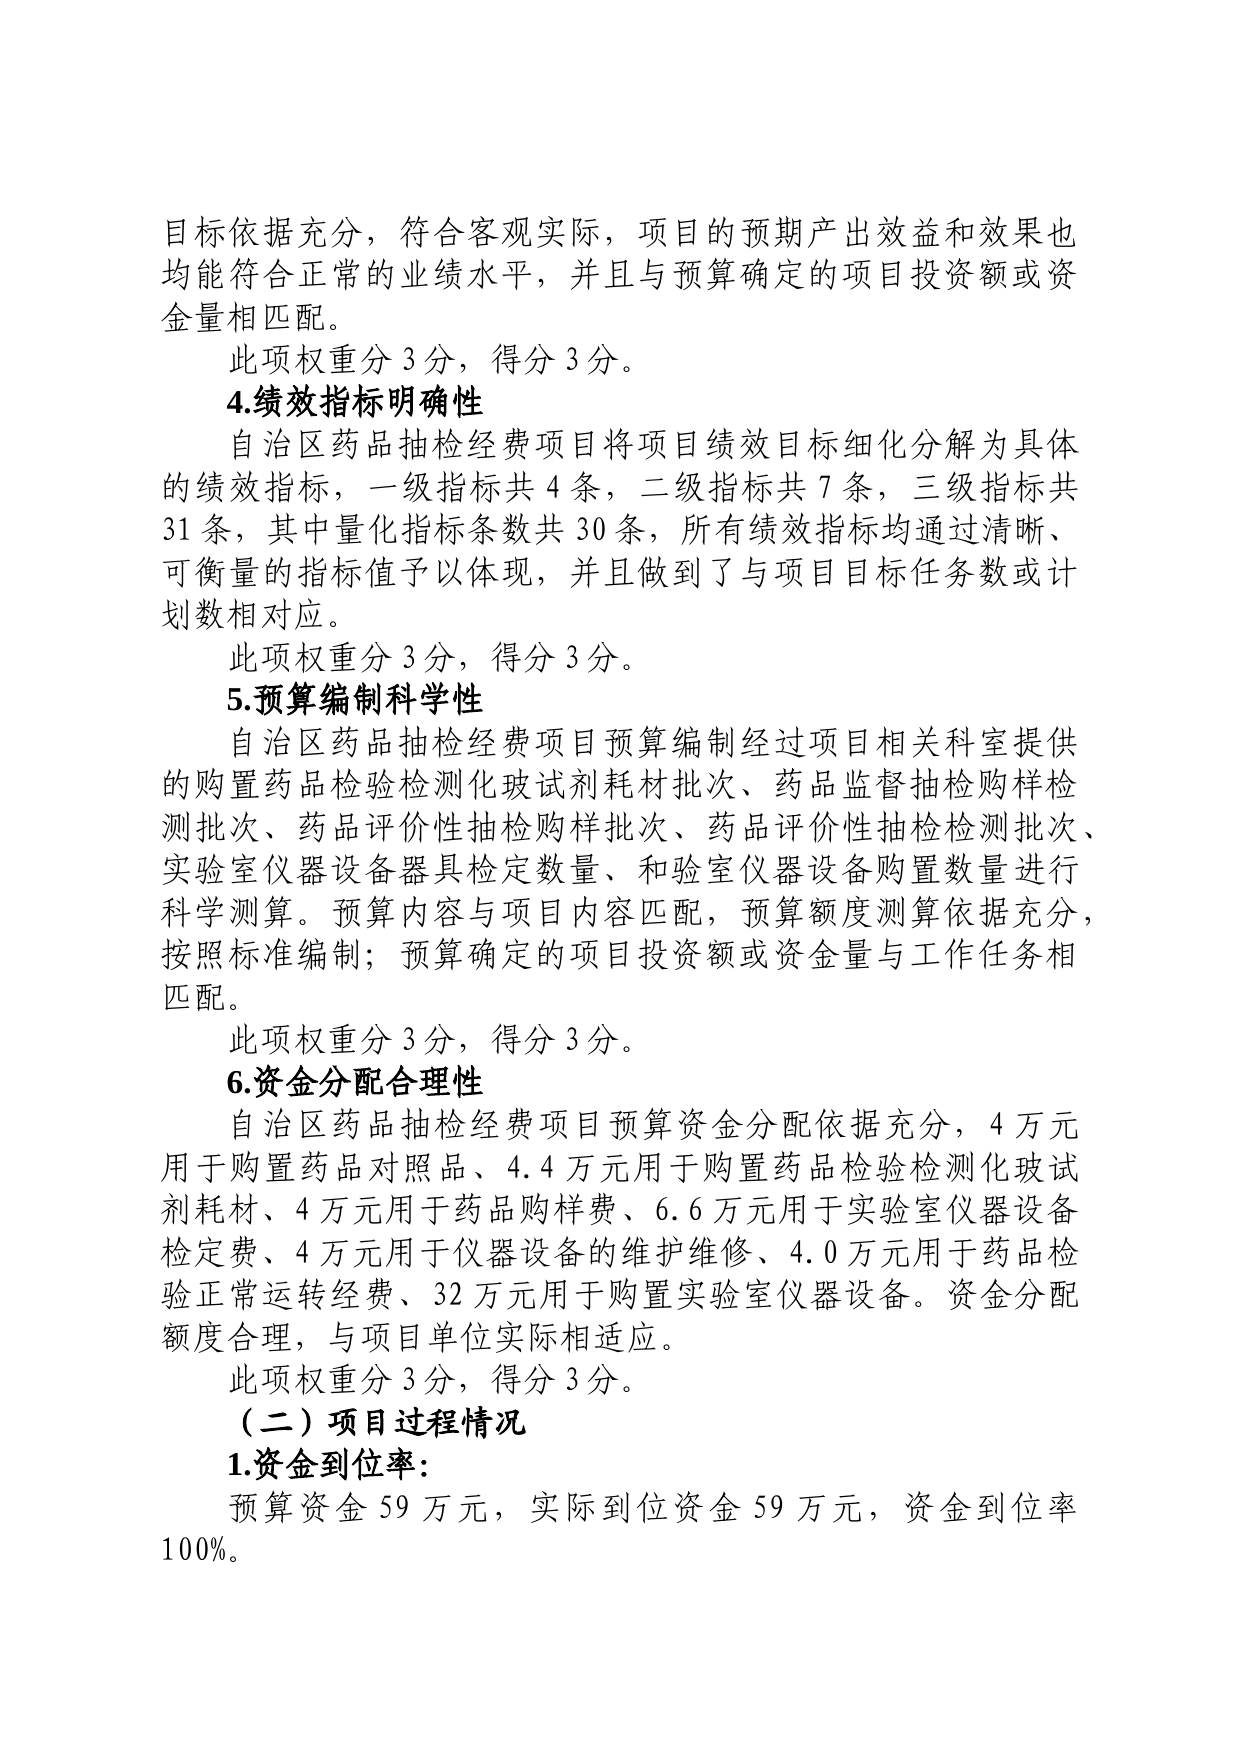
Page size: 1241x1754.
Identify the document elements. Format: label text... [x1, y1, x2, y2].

text 预算资金59万元，实际到位资金59万元，资金到位率100%。 [159, 1484, 1081, 1569]
text 此项权重分3分，得分3分。 [159, 336, 1081, 379]
text （二）项目过程情况 [159, 1399, 1081, 1441]
text 6.资金分配合理性 [159, 1059, 1081, 1101]
text 4.绩效指标明确性 [159, 379, 1081, 421]
text 此项权重分3分，得分3分。 [159, 634, 1081, 676]
text 自治区药品抽检经费项目预算资金分配依据充分，4万元用于购置药品对照品、4.4万元用于购置药品检验检测化玻试剂耗材、4万元用于药品购样费、6.6万元用于实验室仪器设备检定费、4万元用于仪器设备的维护维修、4.0万元用于药品检验正常运转经费、32万元用于购置实验室仪器设备。资金分配额度合理，与项目单位实际相适应。 [159, 1101, 1081, 1356]
text 自治区药品抽检经费项目将项目绩效目标细化分解为具体的绩效指标，一级指标共4条，二级指标共7条，三级指标共31条，其中量化指标条数共30条，所有绩效指标均通过清晰、可衡量的指标值予以体现，并且做到了与项目目标任务数或计划数相对应。 [159, 421, 1081, 634]
text 自治区药品抽检经费项目预算编制经过项目相关科室提供的购置药品检验检测化玻试剂耗材批次、药品监督抽检购样检测批次、药品评价性抽检购样批次、药品评价性抽检检测批次、实验室仪器设备器具检定数量、和验室仪器设备购置数量进行科学测算。预算内容与项目内容匹配，预算额度测算依据充分，按照标准编制；预算确定的项目投资额或资金量与工作任务相匹配。 [159, 719, 1081, 1016]
text 1.资金到位率： [159, 1441, 1081, 1484]
text 此项权重分3分，得分3分。 [159, 1016, 1081, 1059]
text 5.预算编制科学性 [159, 676, 1081, 719]
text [159, 209, 1081, 336]
text 此项权重分3分，得分3分。 [159, 1356, 1081, 1399]
